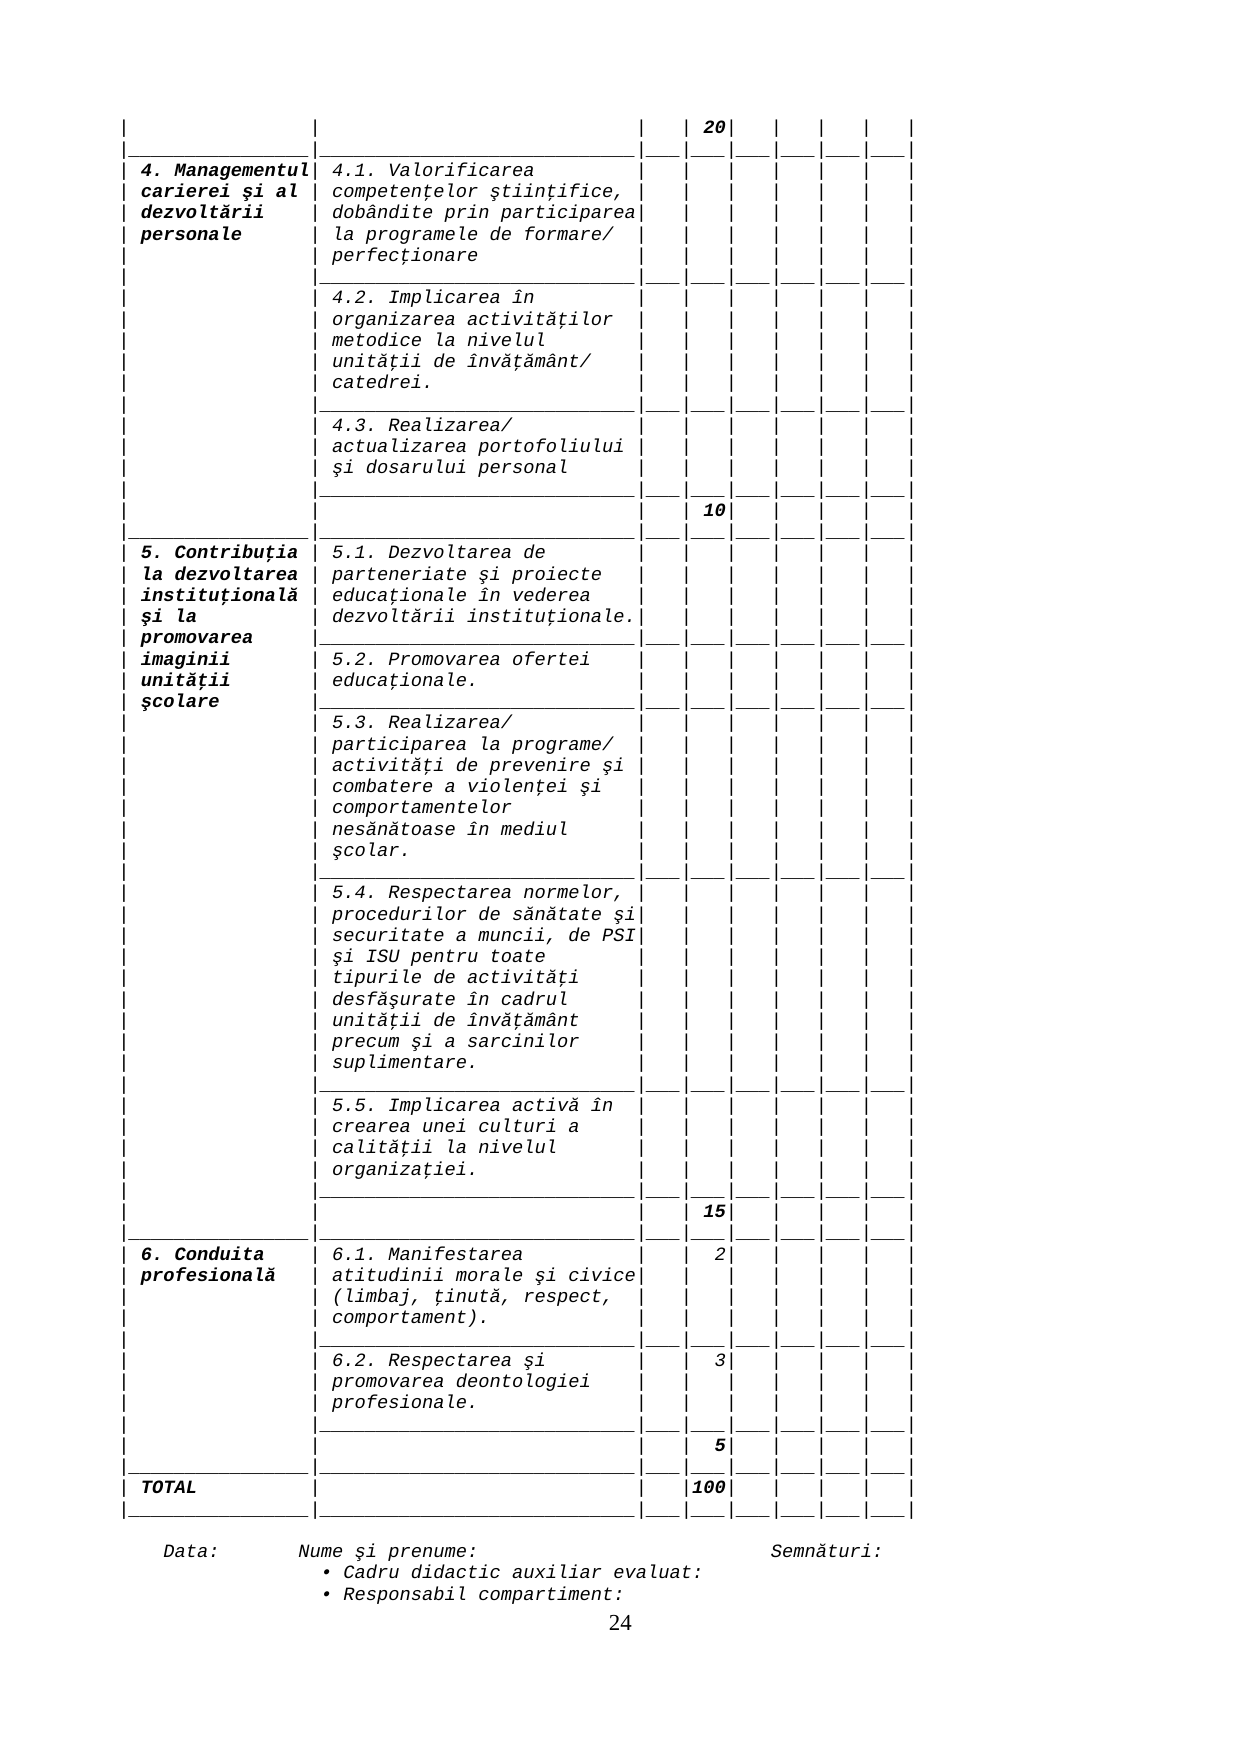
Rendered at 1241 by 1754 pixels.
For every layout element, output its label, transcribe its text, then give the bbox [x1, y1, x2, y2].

text |________________|____________________________|___|___|___|___|___|___| [118, 1457, 1122, 1478]
text | | organizarea activităţilor | | | | | | | [118, 309, 1122, 331]
text | |____________________________|___|___|___|___|___|___| [118, 1414, 1122, 1436]
text | | | | 5| | | | | [118, 1436, 1122, 1457]
text | | calităţii la nivelul | | | | | | | [118, 1138, 1122, 1159]
text | | activităţi de prevenire şi | | | | | | | [118, 756, 1122, 777]
text | | | | 15| | | | | [118, 1202, 1122, 1223]
text | | catedrei. | | | | | | | [118, 373, 1122, 394]
text | unităţii | educaţionale. | | | | | | | [118, 671, 1122, 692]
text | TOTAL | | |100| | | | | [118, 1478, 1122, 1499]
text | | profesionale. | | | | | | | [118, 1393, 1122, 1414]
text | | procedurilor de sănătate şi| | | | | | | [118, 904, 1122, 926]
text • Cadru didactic auxiliar evaluat: [118, 1563, 1122, 1584]
text | | | | 10| | | | | [118, 501, 1122, 522]
text | | 5.4. Respectarea normelor, | | | | | | | [118, 883, 1122, 904]
text | | unităţii de învăţământ | | | | | | | [118, 1011, 1122, 1032]
text |________________|____________________________|___|___|___|___|___|___| [118, 1223, 1122, 1244]
text | 5. Contribuţia | 5.1. Dezvoltarea de | | | | | | | [118, 543, 1122, 564]
text | | nesănătoase în mediul | | | | | | | [118, 819, 1122, 841]
text | |____________________________|___|___|___|___|___|___| [118, 1181, 1122, 1202]
text | | 5.3. Realizarea/ | | | | | | | [118, 713, 1122, 734]
text | instituţională | educaţionale în vederea | | | | | | | [118, 586, 1122, 607]
text | | tipurile de activităţi | | | | | | | [118, 968, 1122, 989]
text Data: Nume şi prenume: Semnături: [118, 1542, 1122, 1563]
text | profesională | atitudinii morale şi civice| | | | | | | [118, 1266, 1122, 1287]
text • Responsabil compartiment: [118, 1584, 1122, 1606]
text | | 6.2. Respectarea şi | | 3| | | | | [118, 1351, 1122, 1372]
text | |____________________________|___|___|___|___|___|___| [118, 1074, 1122, 1096]
text | dezvoltării | dobândite prin participarea| | | | | | | [118, 203, 1122, 224]
text | | metodice la nivelul | | | | | | | [118, 331, 1122, 352]
text | | suplimentare. | | | | | | | [118, 1053, 1122, 1074]
text | | crearea unei culturi a | | | | | | | [118, 1117, 1122, 1138]
text | | combatere a violenţei şi | | | | | | | [118, 777, 1122, 798]
text | | participarea la programe/ | | | | | | | [118, 734, 1122, 756]
text |________________|____________________________|___|___|___|___|___|___| [118, 1499, 1122, 1521]
text | | perfecţionare | | | | | | | [118, 246, 1122, 267]
text | | | | 20| | | | | [118, 118, 1122, 139]
text | | comportament). | | | | | | | [118, 1308, 1122, 1329]
text | |____________________________|___|___|___|___|___|___| [118, 267, 1122, 288]
text | la dezvoltarea | parteneriate şi proiecte | | | | | | | [118, 564, 1122, 586]
text | personale | la programele de formare/ | | | | | | | [118, 224, 1122, 246]
text | |____________________________|___|___|___|___|___|___| [118, 1329, 1122, 1351]
text | | 4.2. Implicarea în | | | | | | | [118, 288, 1122, 309]
text | |____________________________|___|___|___|___|___|___| [118, 479, 1122, 501]
text | imaginii | 5.2. Promovarea ofertei | | | | | | | [118, 649, 1122, 671]
text | | precum şi a sarcinilor | | | | | | | [118, 1032, 1122, 1053]
text | | şcolar. | | | | | | | [118, 841, 1122, 862]
text | | securitate a muncii, de PSI| | | | | | | [118, 926, 1122, 947]
text | 4. Managementul| 4.1. Valorificarea | | | | | | | [118, 161, 1122, 182]
text | şcolare |____________________________|___|___|___|___|___|___| [118, 692, 1122, 713]
text | | comportamentelor | | | | | | | [118, 798, 1122, 819]
text | şi la | dezvoltării instituţionale.| | | | | | | [118, 607, 1122, 628]
text | |____________________________|___|___|___|___|___|___| [118, 394, 1122, 416]
text | 6. Conduita | 6.1. Manifestarea | | 2| | | | | [118, 1244, 1122, 1266]
text | | unităţii de învăţământ/ | | | | | | | [118, 352, 1122, 373]
text | | 5.5. Implicarea activă în | | | | | | | [118, 1096, 1122, 1117]
text | | şi ISU pentru toate | | | | | | | [118, 947, 1122, 968]
text | | 4.3. Realizarea/ | | | | | | | [118, 416, 1122, 437]
text |________________|____________________________|___|___|___|___|___|___| [118, 139, 1122, 161]
text | | organizaţiei. | | | | | | | [118, 1159, 1122, 1181]
text | | desfăşurate în cadrul | | | | | | | [118, 989, 1122, 1011]
text | | actualizarea portofoliului | | | | | | | [118, 437, 1122, 458]
text | promovarea |____________________________|___|___|___|___|___|___| [118, 628, 1122, 649]
text | carierei şi al | competenţelor ştiinţifice, | | | | | | | [118, 182, 1122, 203]
text |________________|____________________________|___|___|___|___|___|___| [118, 522, 1122, 543]
text | | (limbaj, ţinută, respect, | | | | | | | [118, 1287, 1122, 1308]
text | | şi dosarului personal | | | | | | | [118, 458, 1122, 479]
text | |____________________________|___|___|___|___|___|___| [118, 862, 1122, 883]
text | | promovarea deontologiei | | | | | | | [118, 1372, 1122, 1393]
